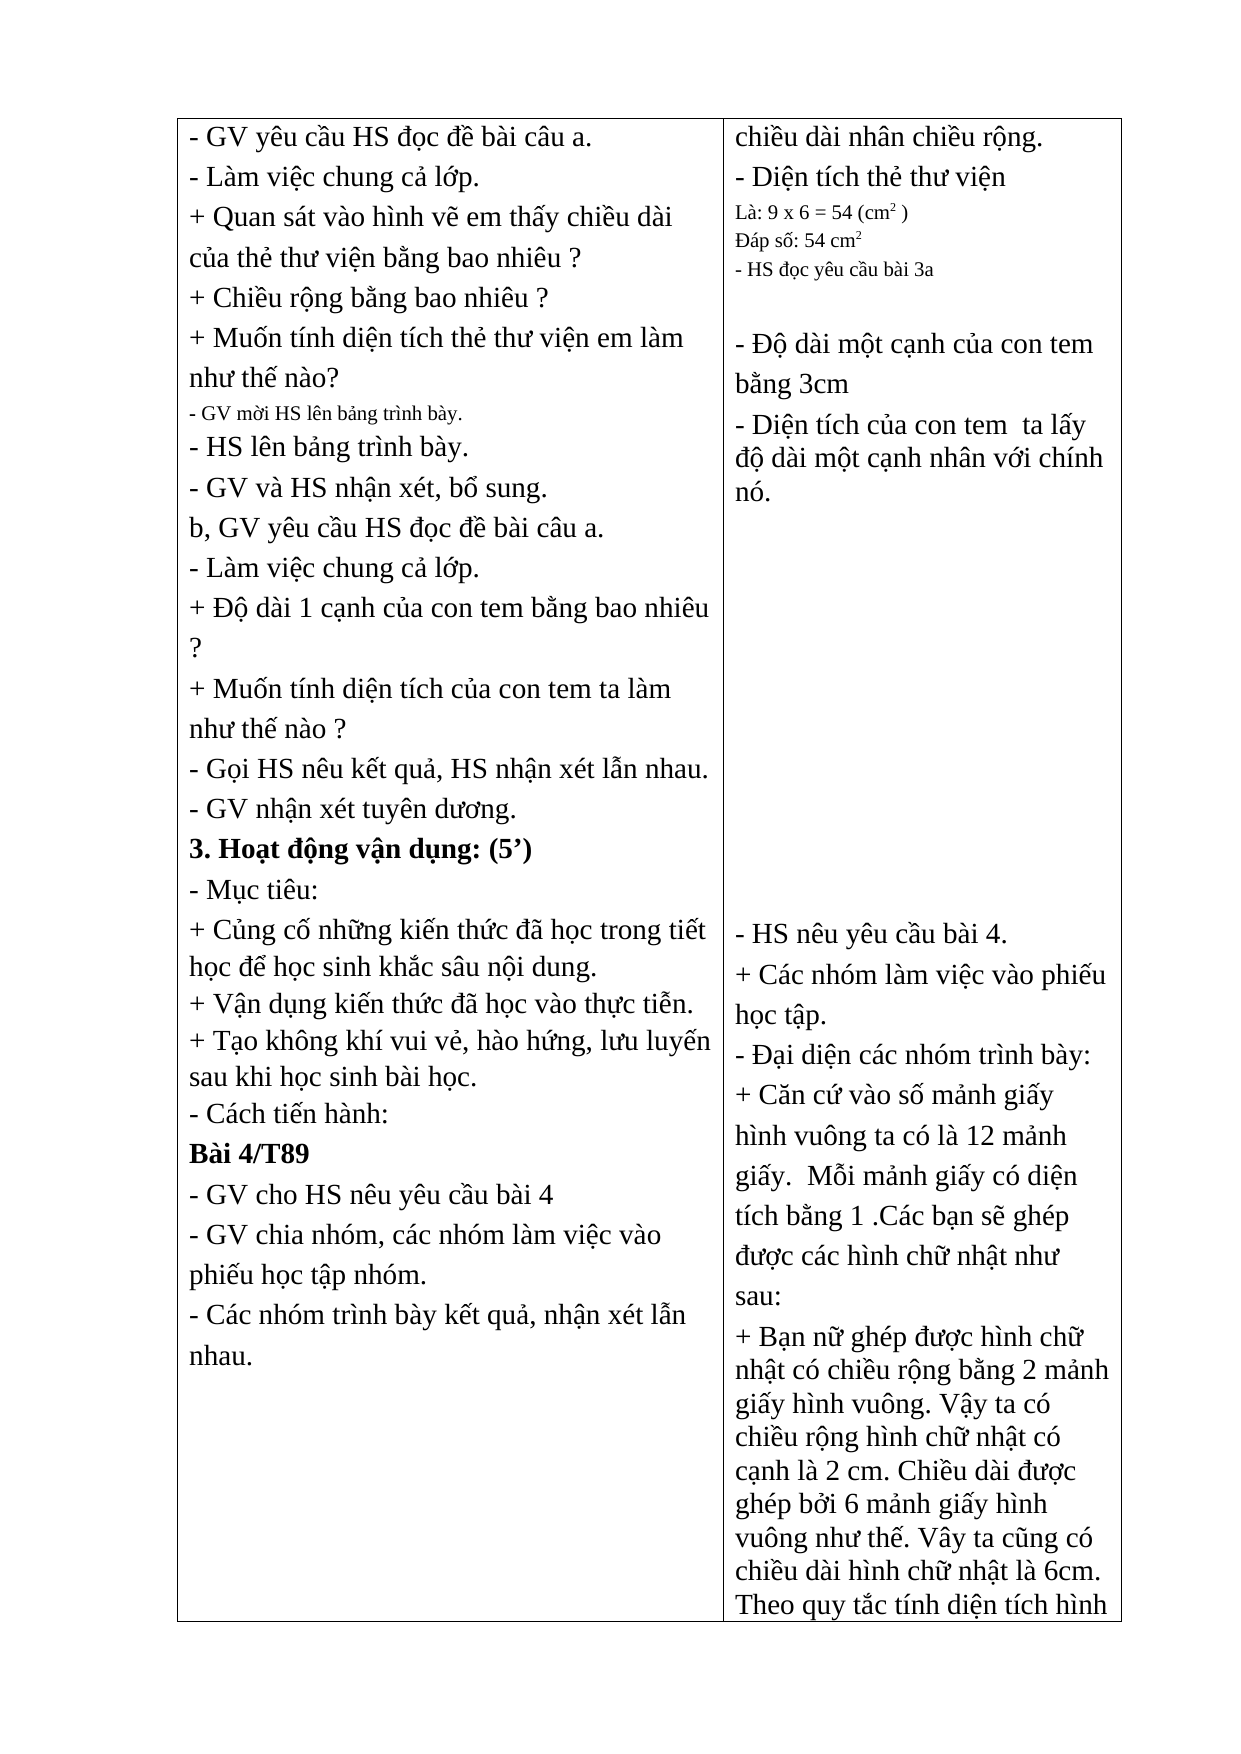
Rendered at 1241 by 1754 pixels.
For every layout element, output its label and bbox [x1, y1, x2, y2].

table_cell [724, 119, 1121, 1621]
table_cell [178, 119, 723, 1621]
